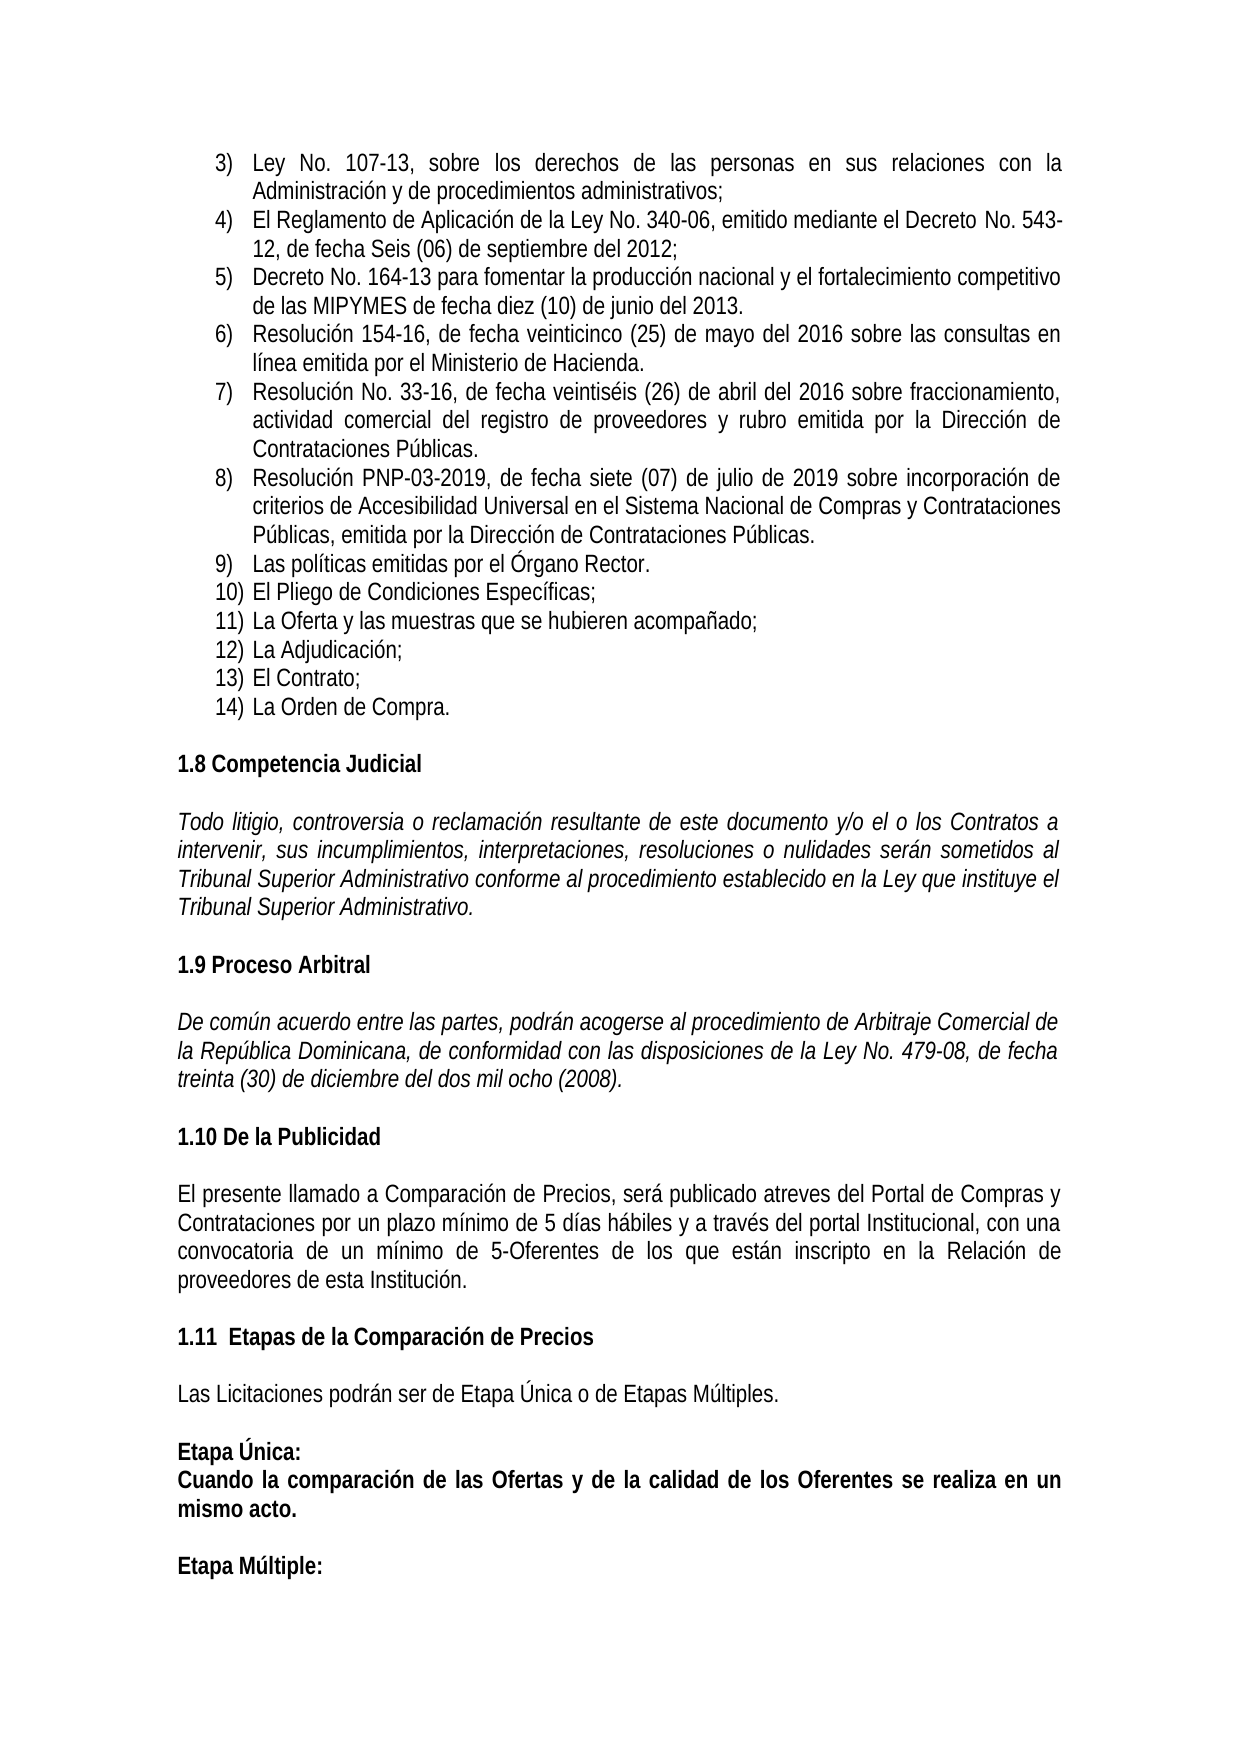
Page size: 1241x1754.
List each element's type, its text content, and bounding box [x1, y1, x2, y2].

list La Oferta y las muestras que se hubieren acompañado; [215, 606, 1063, 634]
list Las políticas emitidas por el Órgano Rector. [215, 549, 1063, 577]
list El Contrato; [215, 663, 1063, 692]
text 1.8 Competencia Judicial [177, 749, 1063, 778]
text Etapa Única: [177, 1437, 1063, 1465]
list La Adjudicación; [215, 634, 1063, 663]
list Resolución PNP-03-2019, de fecha siete (07) de julio de 2019 sobre incorporación de criterios de Accesibilidad Universal en el Sistema Nacional de Compras y Contrataciones Públicas, emitida por la Dirección de Contrataciones Públicas. [215, 463, 1063, 549]
list La Orden de Compra. [215, 692, 1063, 721]
list Ley No. 107-13, sobre los derechos de las personas en sus relaciones con la Administración y de procedimientos administrativos; [215, 148, 1063, 205]
text De común acuerdo entre las partes, podrán acogerse al procedimiento de Arbitraje Comercial de la República Dominicana, de conformidad con las disposiciones de la Ley No. 479-08, de fecha treinta (30) de diciembre del dos mil ocho (2008). [177, 1007, 1063, 1093]
text Las Licitaciones podrán ser de Etapa Única o de Etapas Múltiples. [177, 1379, 1063, 1408]
list Resolución No. 33-16, de fecha veintiséis (26) de abril del 2016 sobre fraccionamiento, actividad comercial del registro de proveedores y rubro emitida por la Dirección de Contrataciones Públicas. [215, 377, 1063, 463]
list El Pliego de Condiciones Específicas; [215, 577, 1063, 606]
list El Reglamento de Aplicación de la Ley No. 340-06, emitido mediante el Decreto No. 543-12, de fecha Seis (06) de septiembre del 2012; [215, 205, 1063, 262]
text El presente llamado a Comparación de Precios, será publicado atreves del Portal de Compras y Contrataciones por un plazo mínimo de 5 días hábiles y a través del portal Institucional, con una convocatoria de un mínimo de 5-Oferentes de los que están inscripto en la Relación de proveedores de esta Institución. [177, 1179, 1063, 1293]
list Decreto No. 164-13 para fomentar la producción nacional y el fortalecimiento competitivo de las MIPYMES de fecha diez (10) de junio del 2013. [215, 262, 1063, 319]
text 1.10 De la Publicidad [177, 1122, 1063, 1150]
text Etapa Múltiple: [177, 1551, 1063, 1580]
text Cuando la comparación de las Ofertas y de la calidad de los Oferentes se realiza en un mismo acto. [177, 1465, 1063, 1523]
text 1.11 Etapas de la Comparación de Precios [177, 1322, 1063, 1351]
text Todo litigio, controversia o reclamación resultante de este documento y/o el o los Contratos a intervenir, sus incumplimientos, interpretaciones, resoluciones o nulidades serán sometidos al Tribunal Superior Administrativo conforme al procedimiento establecido en la Ley que instituye el Tribunal Superior Administrativo. [177, 806, 1063, 921]
list Resolución 154-16, de fecha veinticinco (25) de mayo del 2016 sobre las consultas en línea emitida por el Ministerio de Hacienda. [215, 319, 1063, 377]
text 1.9 Proceso Arbitral [177, 950, 1063, 978]
